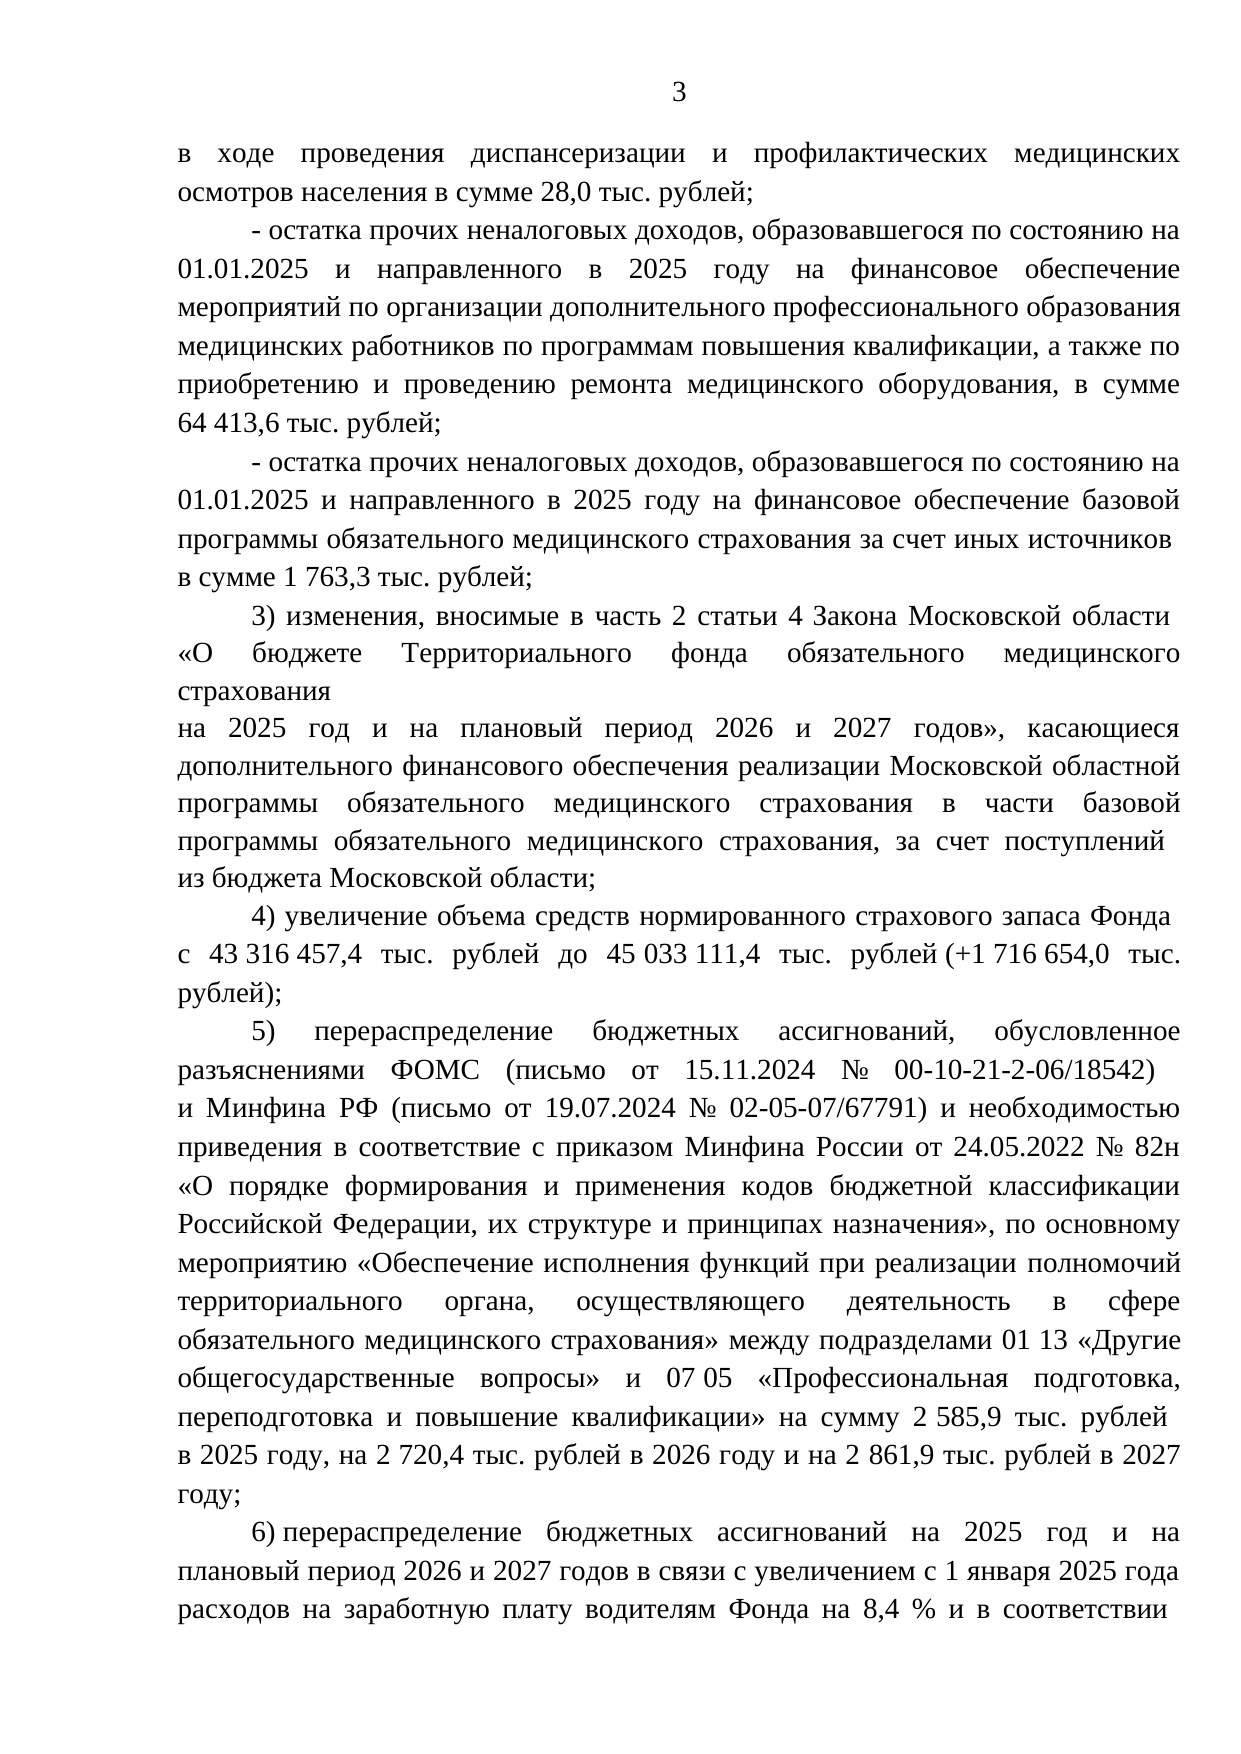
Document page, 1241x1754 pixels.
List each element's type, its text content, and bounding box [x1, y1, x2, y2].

text 4) увеличение объема средств нормированного страхового запаса Фонда с 43 316 457,4 тыс. рублей до 45 033 111,4 тыс. рублей (+1 716 654,0 тыс. рублей); [177, 898, 1181, 1008]
text 5) перераспределение бюджетных ассигнований, обусловленное разъяснениями ФОМС (письмо от 15.11.2024 № 00-10-21-2-06/18542) и Минфина РФ (письмо от 19.07.2024 № 02-05-07/67791) и необходимостью приведения в соответствие с приказом Минфина России от 24.05.2022 № 82н «О порядке формирования и применения кодов бюджетной классификации Российской Федерации, их структуре и принципах назначения», по основному мероприятию «Обеспечение исполнения функций при реализации полномочий территориального органа, осуществляющего деятельность в сфере обязательного медицинского страхования» между подразделами 01 13 «Другие общегосударственные вопросы» и 07 05 «Профессиональная подготовка, переподготовка и повышение квалификации» на сумму 2 585,9 тыс. рублей в 2025 году, на 2 720,4 тыс. рублей в 2026 году и на 2 861,9 тыс. рублей в 2027 году; [177, 1013, 1181, 1509]
text 3) изменения, вносимые в часть 2 статьи 4 Закона Московской области «О бюджете Территориального фонда обязательного медицинского страхования на 2025 год и на плановый период 2026 и 2027 годов», касающиеся дополнительного финансового обеспечения реализации Московской областной программы обязательного медицинского страхования в части базовой программы обязательного медицинского страхования, за счет поступлений из бюджета Московской области; [177, 598, 1181, 894]
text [177, 135, 1181, 207]
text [177, 1514, 1181, 1625]
text - остатка прочих неналоговых доходов, образовавшегося по состоянию на 01.01.2025 и направленного в 2025 году на финансовое обеспечение базовой программы обязательного медицинского страхования за счет иных источников в сумме 1 763,3 тыс. рублей; [177, 444, 1181, 593]
text - остатка прочих неналоговых доходов, образовавшегося по состоянию на 01.01.2025 и направленного в 2025 году на финансовое обеспечение мероприятий по организации дополнительного профессионального образования медицинских работников по программам повышения квалификации, а также по приобретению и проведению ремонта медицинского оборудования, в сумме 64 413,6 тыс. рублей; [177, 212, 1181, 439]
